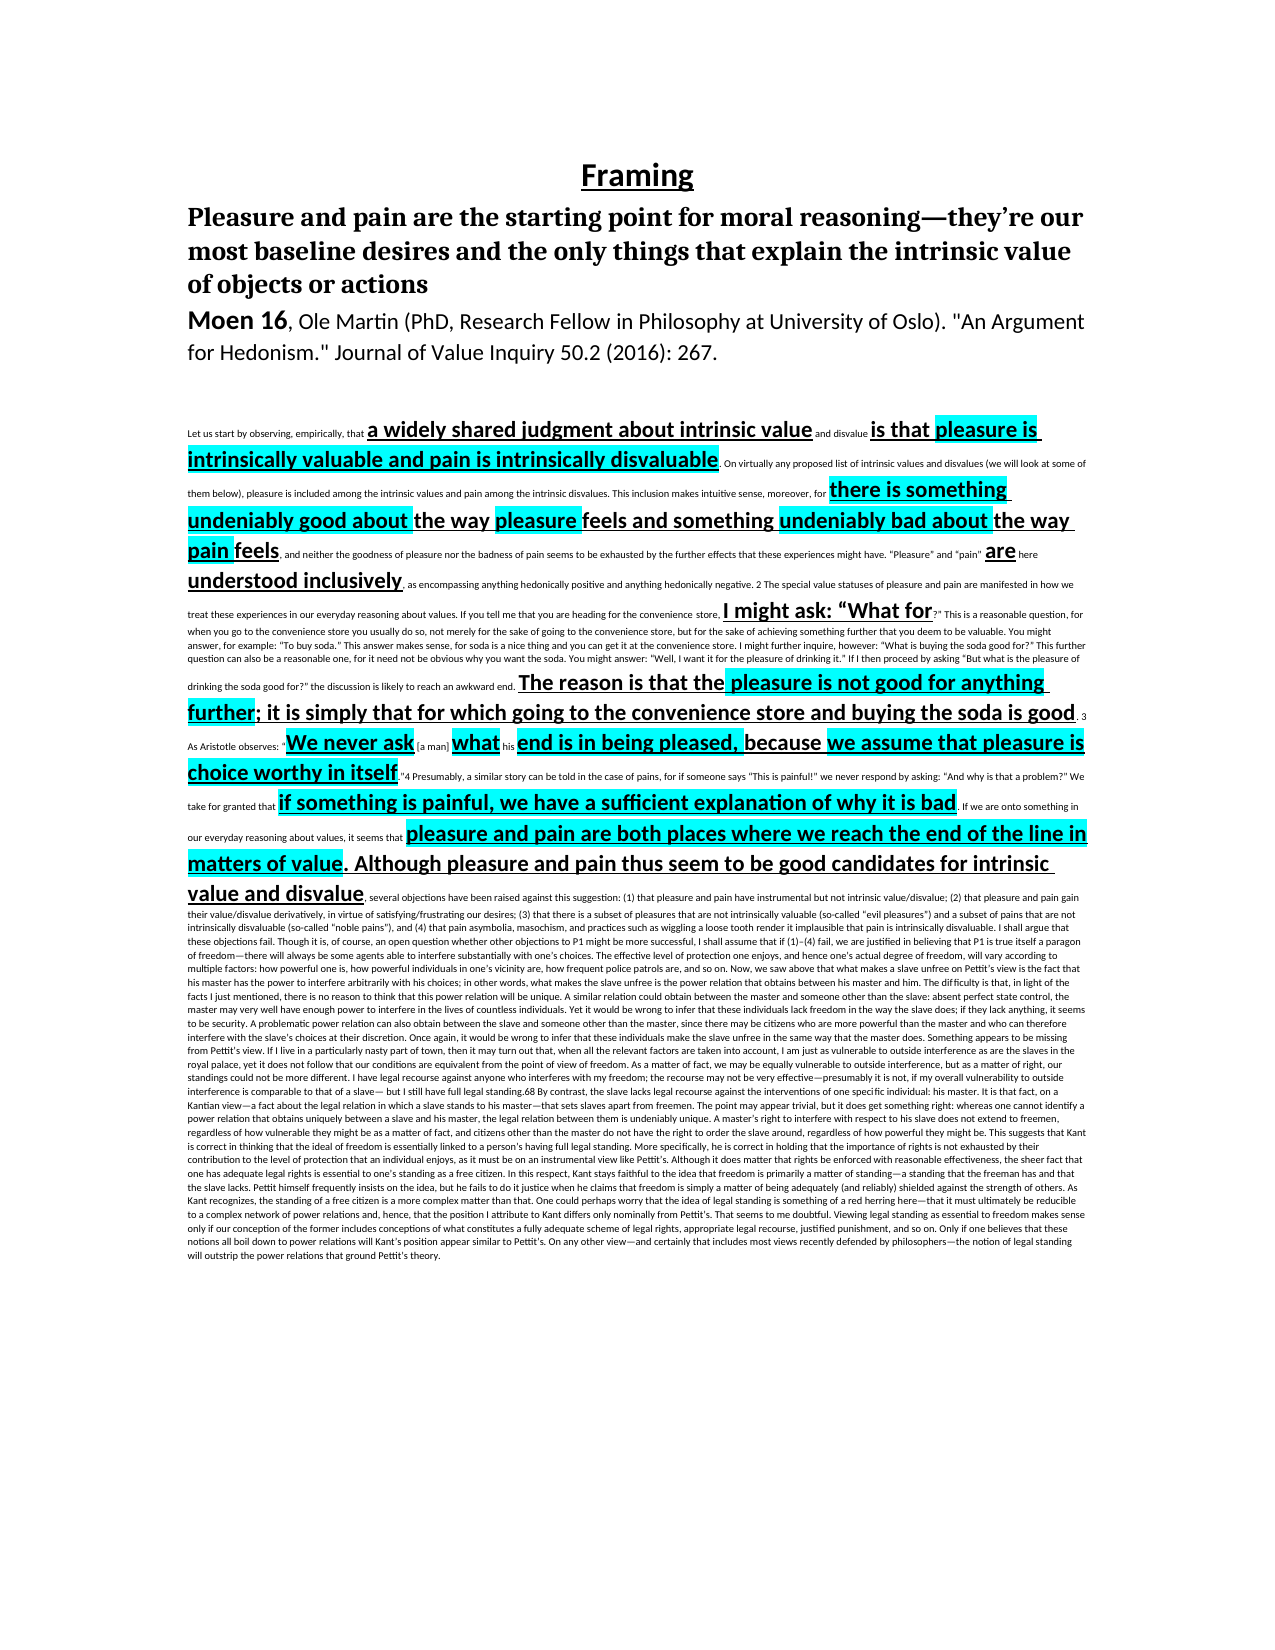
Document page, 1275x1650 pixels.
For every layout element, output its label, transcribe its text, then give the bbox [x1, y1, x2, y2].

text Let us start by observing, empirically, that a widely shared judgment about intrinsic value and disvalue is that pleasure is intrinsically valuable and pain is intrinsically disvaluable. On virtually any proposed list of intrinsic values and disvalues (we will look at some of them below), pleasure is included among the intrinsic values and pain among the intrinsic disvalues. This inclusion makes intuitive sense, moreover, for there is something undeniably good about the way pleasure feels and something undeniably bad about the way pain feels, and neither the goodness of pleasure nor the badness of pain seems to be exhausted by the further effects that these experiences might have. “Pleasure” and “pain” are here understood inclusively, as encompassing anything hedonically positive and anything hedonically negative. 2 The special value statuses of pleasure and pain are manifested in how we treat these experiences in our everyday reasoning about values. If you tell me that you are heading for the convenience store, I might ask: “What for?” This is a reasonable question, for when you go to the convenience store you usually do so, not merely for the sake of going to the convenience store, but for the sake of achieving something further that you deem to be valuable. You might answer, for example: “To buy soda.” This answer makes sense, for soda is a nice thing and you can get it at the convenience store. I might further inquire, however: “What is buying the soda good for?” This further question can also be a reasonable one, for it need not be obvious why you want the soda. You might answer: “Well, I want it for the pleasure of drinking it.” If I then proceed by asking “But what is the pleasure of drinking the soda good for?” the discussion is likely to reach an awkward end. The reason is that the pleasure is not good for anything further; it is simply that for which going to the convenience store and buying the soda is good. 3 As Aristotle observes: “We never ask [a man] what his end is in being pleased, because we assume that pleasure is choice worthy in itself.”4 Presumably, a similar story can be told in the case of pains, for if someone says “This is painful!” we never respond by asking: “And why is that a problem?” We take for granted that if something is painful, we have a sufficient explanation of why it is bad. If we are onto something in our everyday reasoning about values, it seems that pleasure and pain are both places where we reach the end of the line in matters of value. Although pleasure and pain thus seem to be good candidates for intrinsic value and disvalue, several objections have been raised against this suggestion: (1) that pleasure and pain have instrumental but not intrinsic value/disvalue; (2) that pleasure and pain gain their value/disvalue derivatively, in virtue of satisfying/frustrating our desires; (3) that there is a subset of pleasures that are not intrinsically valuable (so-called “evil pleasures”) and a subset of pains that are not intrinsically disvaluable (so-called “noble pains”), and (4) that pain asymbolia, masochism, and practices such as wiggling a loose tooth render it implausible that pain is intrinsically disvaluable. I shall argue that these objections fail. Though it is, of course, an open question whether other objections to P1 might be more successful, I shall assume that if (1)–(4) fail, we are justified in believing that P1 is true itself a paragon of freedom—there will always be some agents able to interfere substantially with one’s choices. The effective level of protection one enjoys, and hence one’s actual degree of freedom, will vary according to multiple factors: how powerful one is, how powerful individuals in one’s vicinity are, how frequent police patrols are, and so on. Now, we saw above that what makes a slave unfree on Pettit’s view is the fact that his master has the power to interfere arbitrarily with his choices; in other words, what makes the slave unfree is the power relation that obtains between his master and him. The difﬁculty is that, in light of the facts I just mentioned, there is no reason to think that this power relation will be unique. A similar relation could obtain between the master and someone other than the slave: absent perfect state control, the master may very well have enough power to interfere in the lives of countless individuals. Yet it would be wrong to infer that these individuals lack freedom in the way the slave does; if they lack anything, it seems to be security. A problematic power relation can also obtain between the slave and someone other than the master, since there may be citizens who are more powerful than the master and who can therefore interfere with the slave’s choices at their discretion. Once again, it would be wrong to infer that these individuals make the slave unfree in the same way that the master does. Something appears to be missing from Pettit’s view. If I live in a particularly nasty part of town, then it may turn out that, when all the relevant factors are taken into account, I am just as vulnerable to outside interference as are the slaves in the royal palace, yet it does not follow that our conditions are equivalent from the point of view of freedom. As a matter of fact, we may be equally vulnerable to outside interference, but as a matter of right, our standings could not be more different. I have legal recourse against anyone who interferes with my freedom; the recourse may not be very effective—presumably it is not, if my overall vulnerability to outside interference is comparable to that of a slave— but I still have full legal standing.68 By contrast, the slave lacks legal recourse against the interventions of one speciﬁc individual: his master. It is that fact, on a Kantian view—a fact about the legal relation in which a slave stands to his master—that sets slaves apart from freemen. The point may appear trivial, but it does get something right: whereas one cannot identify a power relation that obtains uniquely between a slave and his master, the legal relation between them is undeniably unique. A master’s right to interfere with respect to his slave does not extend to freemen, regardless of how vulnerable they might be as a matter of fact, and citizens other than the master do not have the right to order the slave around, regardless of how powerful they might be. This suggests that Kant is correct in thinking that the ideal of freedom is essentially linked to a person’s having full legal standing. More speciﬁcally, he is correct in holding that the importance of rights is not exhausted by their contribution to the level of protection that an individual enjoys, as it must be on an instrumental view like Pettit’s. Although it does matter that rights be enforced with reasonable effectiveness, the sheer fact that one has adequate legal rights is essential to one’s standing as a free citizen. In this respect, Kant stays faithful to the idea that freedom is primarily a matter of standing—a standing that the freeman has and that the slave lacks. Pettit himself frequently insists on the idea, but he fails to do it justice when he claims that freedom is simply a matter of being adequately (and reliably) shielded against the strength of others. As Kant recognizes, the standing of a free citizen is a more complex matter than that. One could perhaps worry that the idea of legal standing is something of a red herring here—that it must ultimately be reducible to a complex network of power relations and, hence, that the position I attribute to Kant differs only nominally from Pettit’s. That seems to me doubtful. Viewing legal standing as essential to freedom makes sense only if our conception of the former includes conceptions of what constitutes a fully adequate scheme of legal rights, appropriate legal recourse, justiﬁed punishment, and so on. Only if one believes that these notions all boil down to power relations will Kant’s position appear similar to Pettit’s. On any other view—and certainly that includes most views recently defended by philosophers—the notion of legal standing will outstrip the power relations that ground Pettit’s theory. [187, 415, 1087, 1262]
text Pleasure and pain are the starting point for moral reasoning—they’re our most baseline desires and the only things that explain the intrinsic value of objects or actions [187, 202, 1087, 301]
subtitle Framing [187, 154, 1087, 195]
text Moen 16, Ole Martin (PhD, Research Fellow in Philosophy at University of Oslo). "An Argument for Hedonism." Journal of Value Inquiry 50.2 (2016): 267. [187, 303, 1087, 396]
